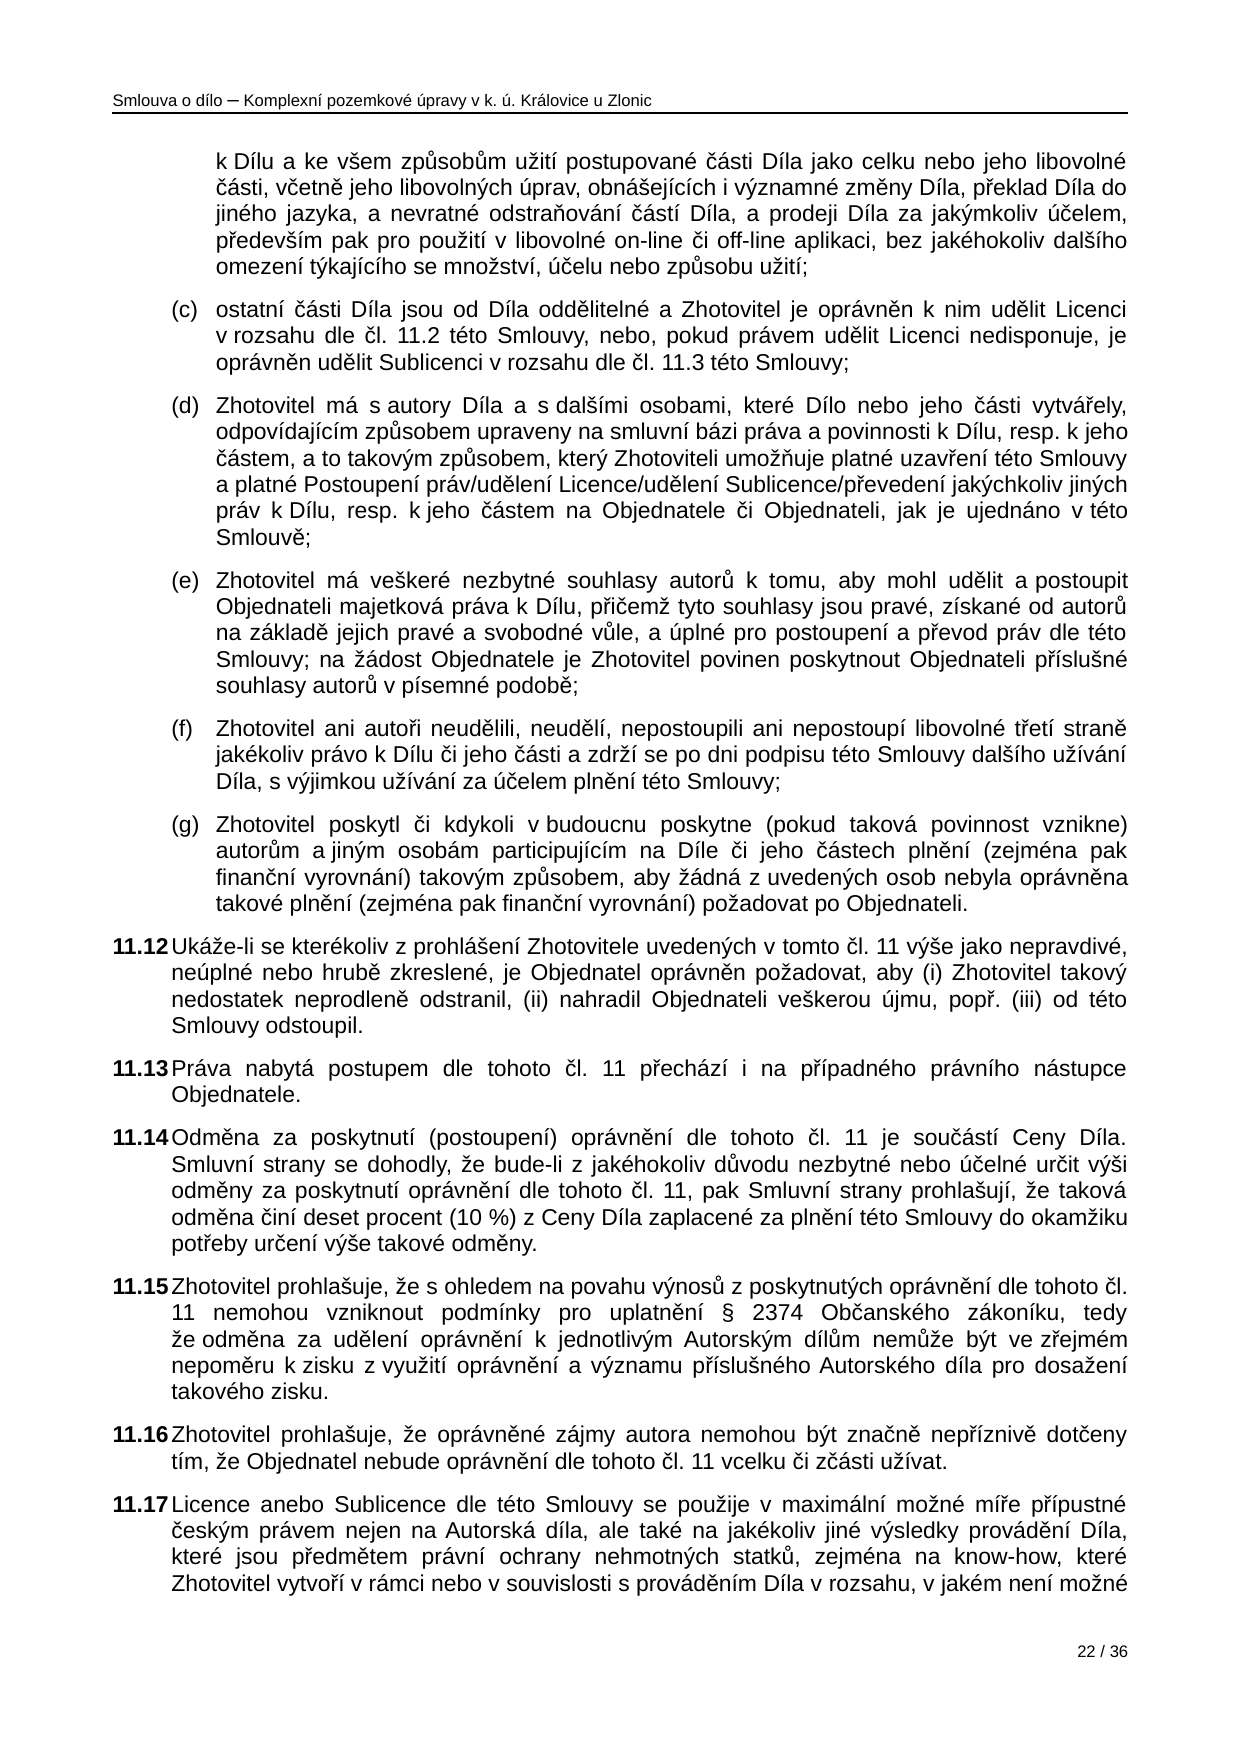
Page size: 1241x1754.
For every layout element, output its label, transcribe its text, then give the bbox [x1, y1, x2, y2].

text Zhotovitel prohlašuje, že s ohledem na povahu výnosů z poskytnutých oprávnění dle tohoto čl. 11 nemohou vzniknout podmínky pro uplatnění § 2374 Občanského zákoníku, tedy že odměna za udělení oprávnění k jednotlivým Autorským dílům nemůže být ve zřejmém nepoměru k zisku z využití oprávnění a významu příslušného Autorského díla pro dosažení takového zisku. [112, 1273, 1128, 1404]
text Zhotovitel má s autory Díla a s dalšími osobami, které Dílo nebo jeho části vytvářely, odpovídajícím způsobem upraveny na smluvní bázi práva a povinnosti k Dílu, resp. k jeho částem, a to takovým způsobem, který Zhotoviteli umožňuje platné uzavření této Smlouvy a platné Postoupení práv/udělení Licence/udělení Sublicence/převedení jakýchkoliv jiných práv k Dílu, resp. k jeho částem na Objednatele či Objednateli, jak je ujednáno v této Smlouvě; [171, 392, 1128, 550]
text Práva nabytá postupem dle tohoto čl. 11 přechází i na případného právního nástupce Objednatele. [112, 1055, 1128, 1108]
text Ukáže-li se kterékoliv z prohlášení Zhotovitele uvedených v tomto čl. 11 výše jako nepravdivé, neúplné nebo hrubě zkreslené, je Objednatel oprávněn požadovat, aby (i) Zhotovitel takový nedostatek neprodleně odstranil, (ii) nahradil Objednateli veškerou újmu, popř. (iii) od této Smlouvy odstoupil. [112, 933, 1128, 1038]
text Zhotovitel prohlašuje, že oprávněné zájmy autora nemohou být značně nepříznivě dotčeny tím, že Objednatel nebude oprávnění dle tohoto čl. 11 vcelku či zčásti užívat. [112, 1421, 1128, 1474]
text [171, 148, 1128, 279]
text Zhotovitel ani autoři neudělili, neudělí, nepostoupili ani nepostoupí libovolné třetí straně jakékoliv právo k Dílu či jeho části a zdrží se po dni podpisu této Smlouvy dalšího užívání Díla, s výjimkou užívání za účelem plnění této Smlouvy; [171, 715, 1128, 794]
text Zhotovitel má veškeré nezbytné souhlasy autorů k tomu, aby mohl udělit a postoupit Objednateli majetková práva k Dílu, přičemž tyto souhlasy jsou pravé, získané od autorů na základě jejich pravé a svobodné vůle, a úplné pro postoupení a převod práv dle této Smlouvy; na žádost Objednatele je Zhotovitel povinen poskytnout Objednateli příslušné souhlasy autorů v písemné podobě; [171, 567, 1128, 698]
text ostatní části Díla jsou od Díla oddělitelné a Zhotovitel je oprávněn k nim udělit Licenci v rozsahu dle čl. 11.2 této Smlouvy, nebo, pokud právem udělit Licenci nedisponuje, je oprávněn udělit Sublicenci v rozsahu dle čl. 11.3 této Smlouvy; [171, 296, 1128, 375]
text Odměna za poskytnutí (postoupení) oprávnění dle tohoto čl. 11 je součástí Ceny Díla. Smluvní strany se dohodly, že bude-li z jakéhokoliv důvodu nezbytné nebo účelné určit výši odměny za poskytnutí oprávnění dle tohoto čl. 11, pak Smluvní strany prohlašují, že taková odměna činí deset procent (10 %) z Ceny Díla zaplacené za plnění této Smlouvy do okamžiku potřeby určení výše takové odměny. [112, 1124, 1128, 1256]
text Zhotovitel poskytl či kdykoli v budoucnu poskytne (pokud taková povinnost vznikne) autorům a jiným osobám participujícím na Díle či jeho částech plnění (zejména pak finanční vyrovnání) takovým způsobem, aby žádná z uvedených osob nebyla oprávněna takové plnění (zejména pak finanční vyrovnání) požadovat po Objednateli. [171, 811, 1128, 916]
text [112, 1491, 1128, 1596]
